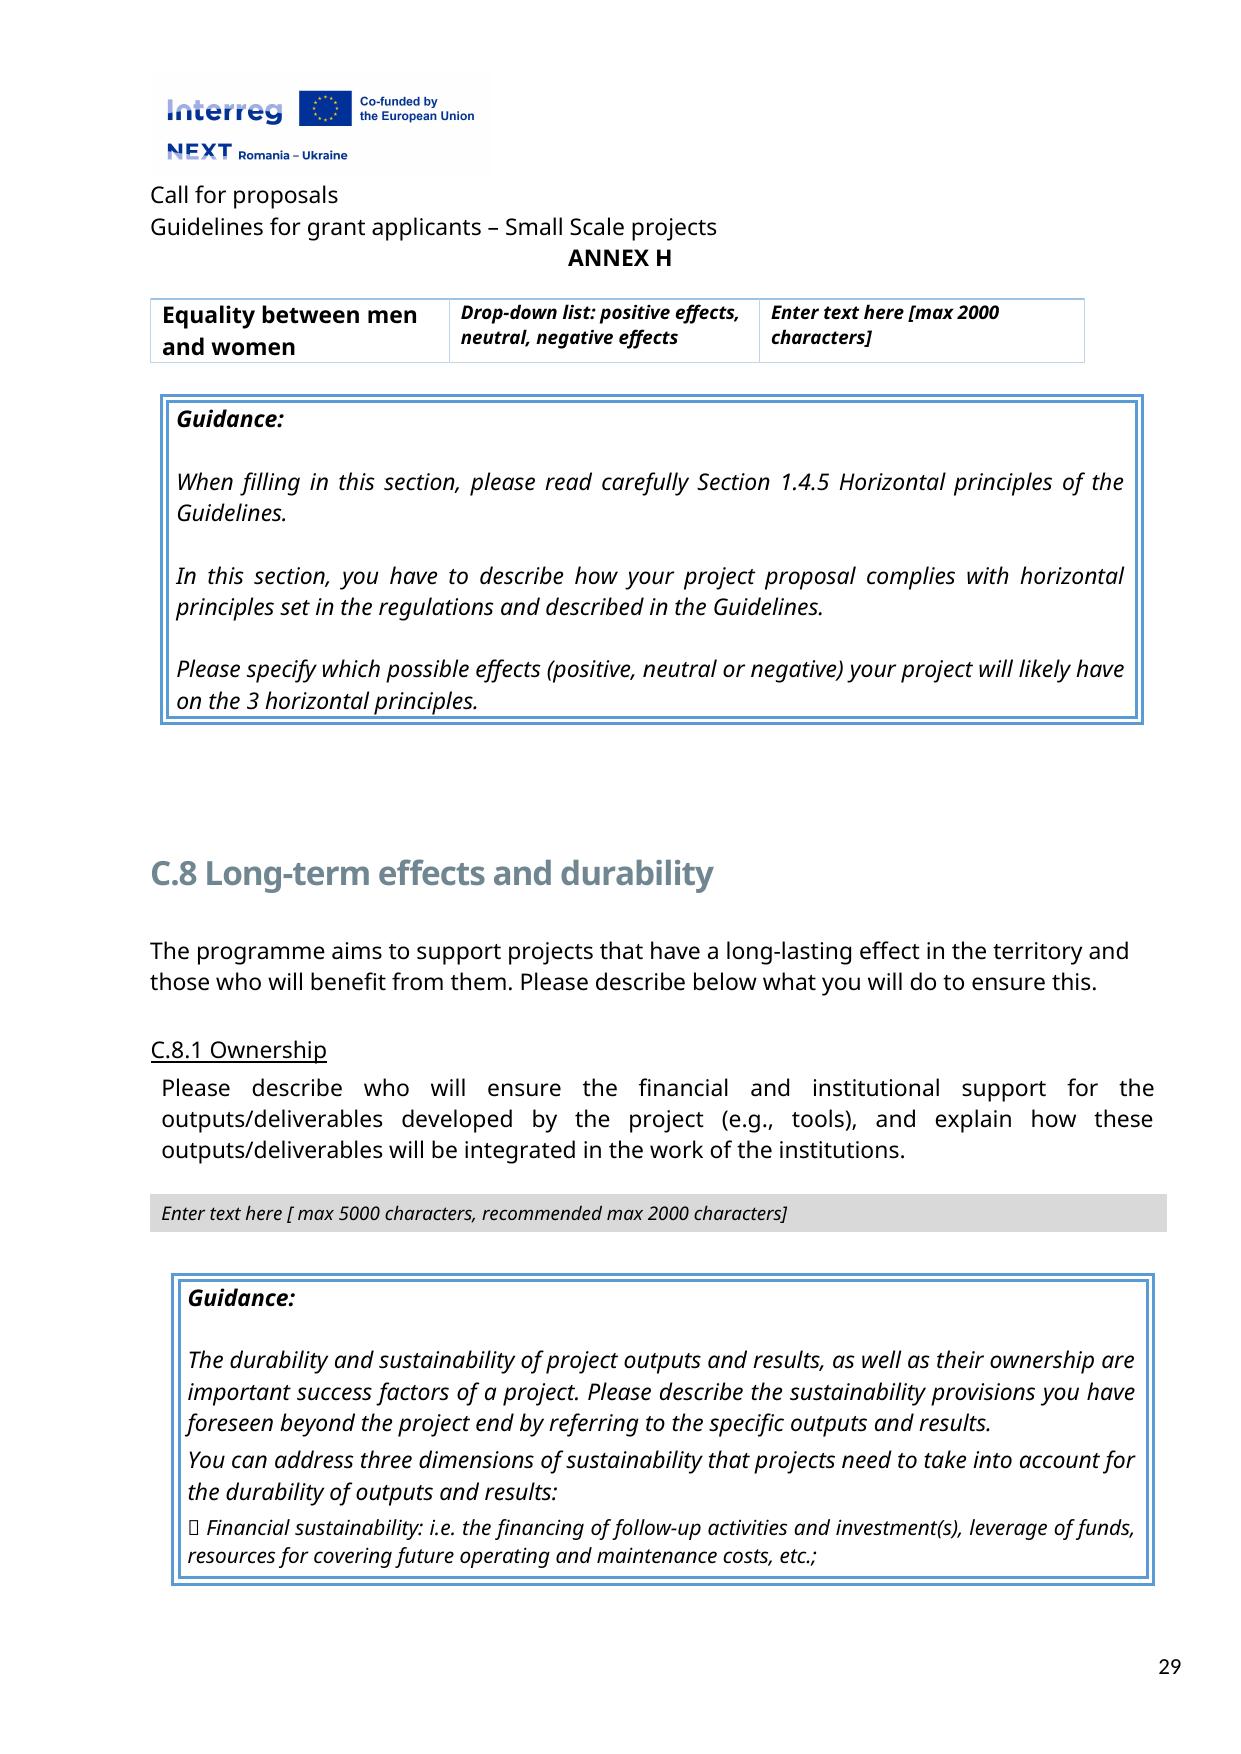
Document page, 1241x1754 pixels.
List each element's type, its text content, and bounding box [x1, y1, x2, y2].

table_header C.8.1 Ownership Please describe who will ensure the financial and institutional support for the outputs/deliverables developed by the project (e.g., tools), and explain how these outputs/deliverables will be integrated in the work of the institutions. [150, 1029, 1167, 1194]
text C.8 Long-term effects and durability [150, 850, 1181, 895]
table_cell Drop-down list: positive effects, neutral, negative effects [450, 300, 759, 362]
table_cell Enter text here [ max 5000 characters, recommended max 2000 characters] [150, 1194, 1167, 1232]
text The programme aims to support projects that have a long-lasting effect in the territory and those who will benefit from them. Please describe below what you will do to ensure this. [150, 935, 1181, 997]
table_cell Enter text here [max 2000 characters] [760, 300, 1084, 362]
table_cell Equality between men and women [151, 300, 449, 362]
picture [150, 73, 492, 177]
table_header Guidance: When filling in this section, please read carefully Section 1.4.5 Horizontal principles of the Guidelines. In this section, you have to describe how your project proposal complies with horizontal principles set in the regulations and described in the Guidelines. Please specify which possible effects (positive, neutral or negative) your project will likely have on the 3 horizontal principles. [165, 397, 1139, 716]
